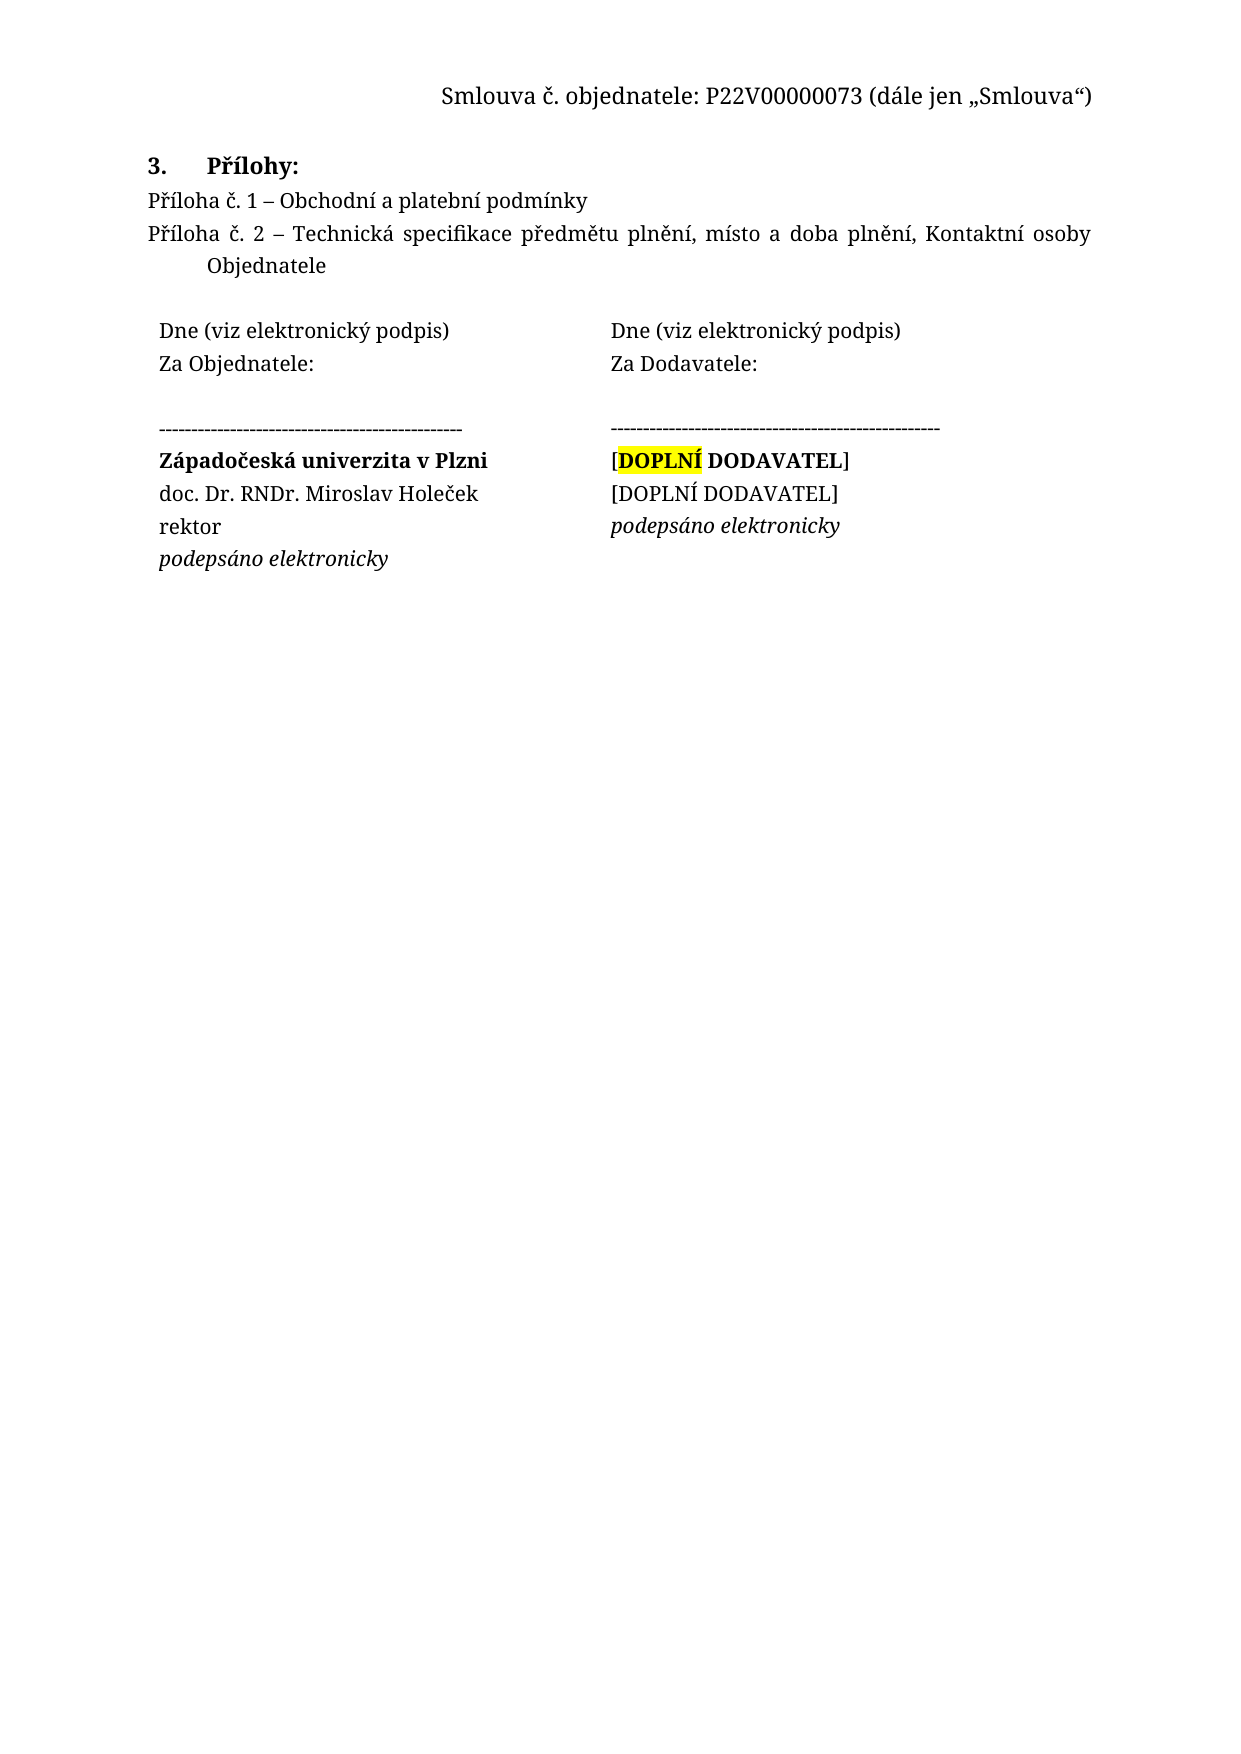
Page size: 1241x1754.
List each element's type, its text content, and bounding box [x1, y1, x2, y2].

table_header Dne (viz elektronický podpis) Za Dodavatele: --------------------------------------------------- [DOPLNÍ DODAVATEL] [DOPLNÍ DODAVATEL] podepsáno elektronicky [599, 316, 1051, 577]
text Příloha č. 1 – Obchodní a platební podmínky [148, 186, 1093, 214]
list Přílohy: [148, 150, 1093, 181]
text Příloha č. 2 – Technická specifikace předmětu plnění, místo a doba plnění, Kontaktní osoby Objednatele [148, 219, 1093, 280]
table_header Dne (viz elektronický podpis) Za Objednatele: ----------------------------------------------- Západočeská univerzita v Plzni doc. Dr. RNDr. Miroslav Holeček rektor podepsáno elektronicky [148, 316, 599, 577]
